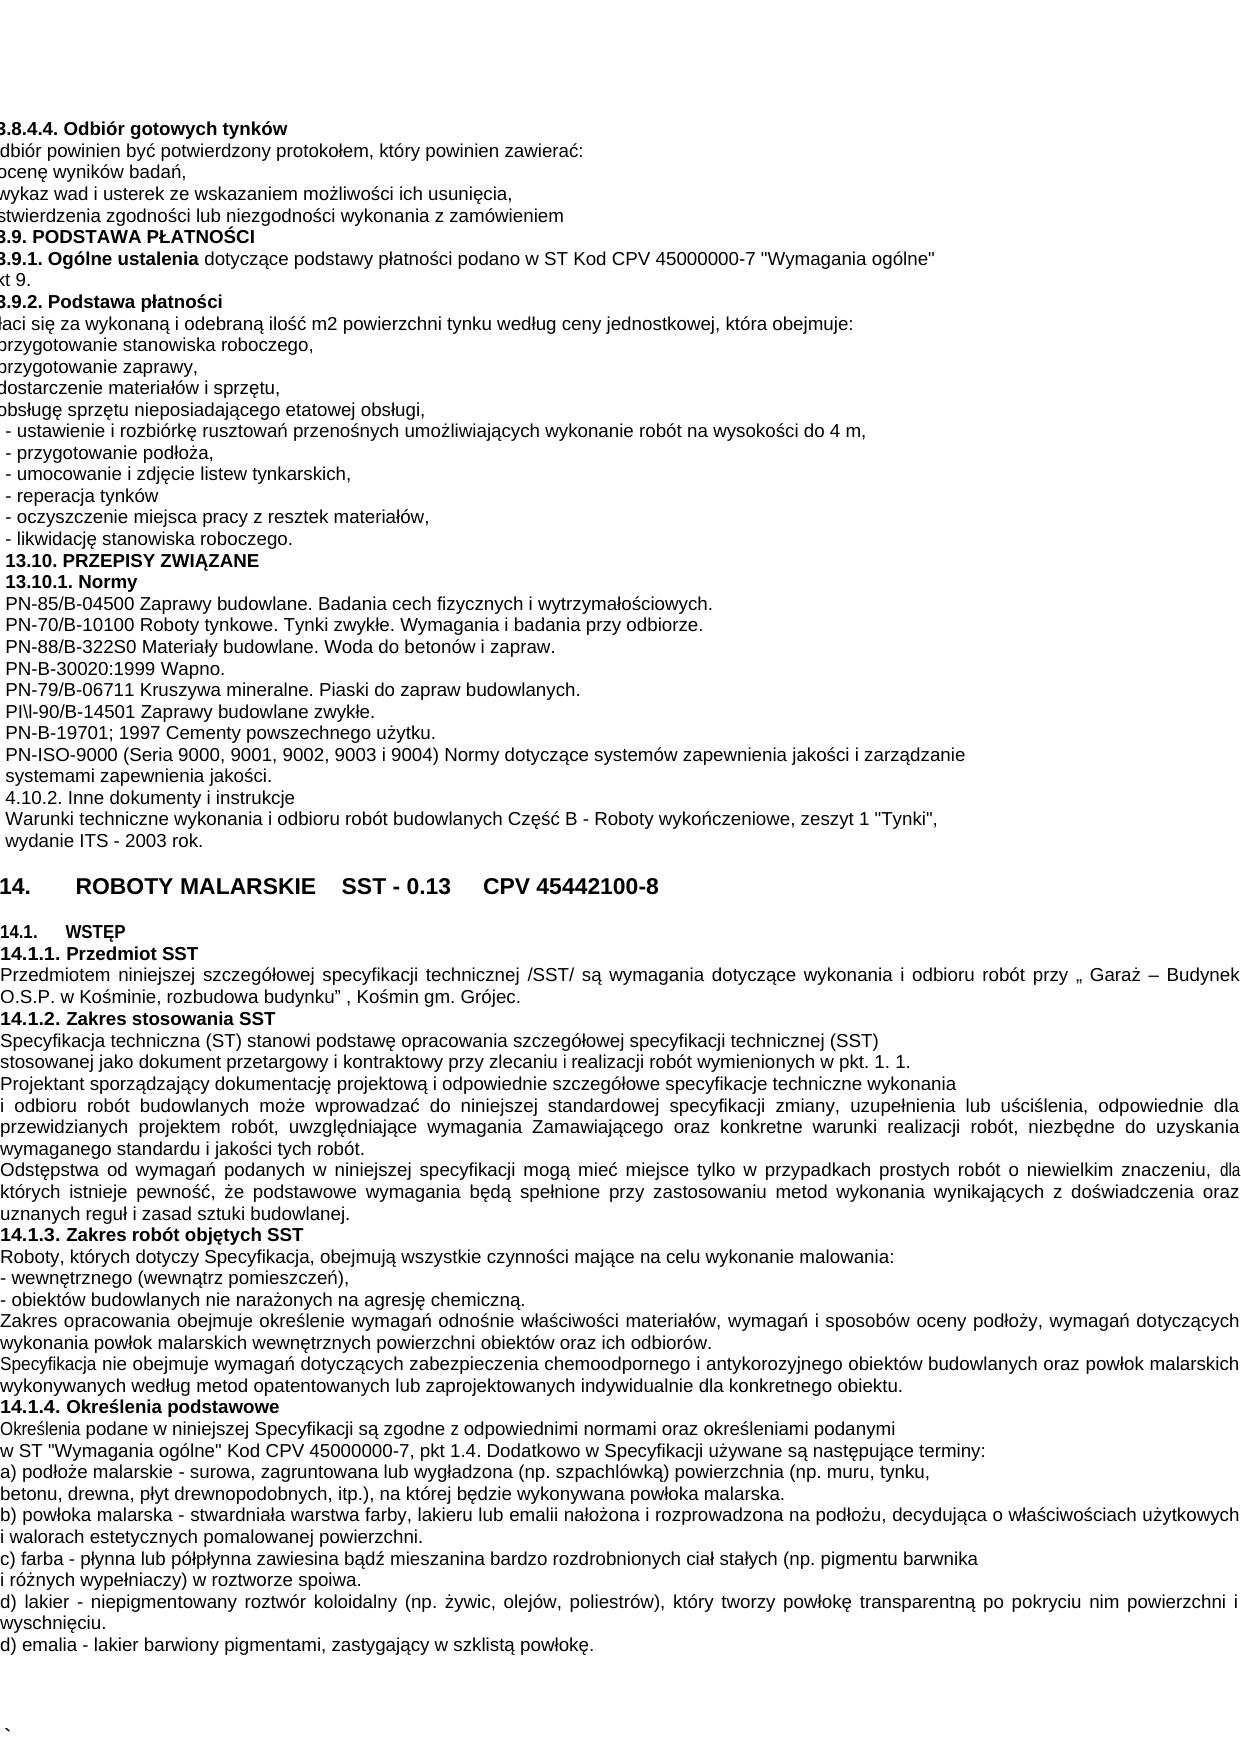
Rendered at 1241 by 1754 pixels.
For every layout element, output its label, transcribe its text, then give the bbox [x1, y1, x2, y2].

text - umocowanie i zdjęcie listew tynkarskich, [0, 463, 1240, 485]
text - stwierdzenia zgodności lub niezgodności wykonania z zamówieniem [0, 204, 1240, 226]
list a) podłoże malarskie - surowa, zagruntowana lub wygładzona (np. szpachlówką) powierzchnia (np. muru, tynku, betonu, drewna, płyt drewnopodobnych, itp.), na której będzie wykonywana powłoka malarska. [0, 1461, 1240, 1504]
text Przedmiotem niniejszej szczegółowej specyfikacji technicznej /SST/ są wymagania dotyczące wykonania i odbioru robót przy „ Garaż – Budynek O.S.P. w Kośminie, rozbudowa budynku” , Kośmin gm. Grójec. [0, 964, 1240, 1008]
text 13.10. PRZEPISY ZWIĄZANE 13.10.1. Normy [0, 549, 1240, 593]
list Odstępstwa od wymagań podanych w niniejszej specyfikacji mogą mieć miejsce tylko w przypadkach prostych robót o niewielkim znaczeniu, dla których istnieje pewność, że podstawowe wymagania będą spełnione przy zastosowaniu metod wykonania wynikających z doświadczenia oraz uznanych reguł i zasad sztuki budowlanej. [0, 1159, 1240, 1224]
text - wykaz wad i usterek ze wskazaniem możliwości ich usunięcia, [0, 183, 1240, 204]
list Roboty, których dotyczy Specyfikacja, obejmują wszystkie czynności mające na celu wykonanie malowania: - wewnętrznego (wewnątrz pomieszczeń), [0, 1245, 1240, 1288]
list d) lakier - niepigmentowany roztwór koloidalny (np. żywic, olejów, poliestrów), który tworzy powłokę transparentną po pokryciu nim powierzchni i wyschnięciu. [0, 1590, 1240, 1633]
text - oczyszczenie miejsca pracy z resztek materiałów, [0, 506, 1240, 528]
text - ustawienie i rozbiórkę rusztowań przenośnych umożliwiających wykonanie robót na wysokości do , [0, 420, 1240, 442]
text Odbiór powinien być potwierdzony protokołem, który powinien zawierać: - ocenę wyników badań, [0, 140, 1240, 183]
text 13.8.4.4. Odbiór gotowych tynków [0, 118, 1240, 140]
text - obsługę sprzętu nieposiadającego etatowej obsługi, [0, 398, 1240, 420]
list d) emalia - lakier barwiony pigmentami, zastygający w szklistą powłokę. [0, 1633, 1240, 1655]
list 14.1.1. Przedmiot SST [0, 942, 1240, 964]
text Warunki techniczne wykonania i odbioru robót budowlanych Część B - Roboty wykończeniowe, zeszyt 1 "Tynki", [0, 808, 1240, 830]
list Określenia podane w niniejszej Specyfikacji są zgodne z odpowiednimi normami oraz określeniami podanymi w ST "Wymagania ogólne" Kod CPV 45000000-7, pkt 1.4. Dodatkowo w Specyfikacji używane są następujące terminy: [0, 1418, 1240, 1461]
text - przygotowanie stanowiska roboczego, [0, 334, 1240, 355]
text pkt 9. [0, 269, 1240, 291]
text - dostarczenie materiałów i sprzętu, [0, 377, 1240, 398]
list i różnych wypełniaczy) w roztworze spoiwa. [0, 1569, 1240, 1590]
text PN-79/B-06711 Kruszywa mineralne. Piaski do zapraw budowlanych. PI\l-90/B-14501 Zaprawy budowlane zwykłe. [0, 679, 1240, 722]
list 14.1.2. Zakres stosowania SST [0, 1008, 1240, 1030]
text - przygotowanie podłoża, [0, 442, 1240, 463]
text 4.10.2. Inne dokumenty i instrukcje [0, 787, 1240, 808]
list Zakres opracowania obejmuje określenie wymagań odnośnie właściwości materiałów, wymagań i sposobów oceny podłoży, wymagań dotyczących wykonania powłok malarskich wewnętrznych powierzchni obiektów oraz ich odbiorów. [0, 1310, 1240, 1353]
text PN-ISO-9000 (Seria 9000, 9001, 9002, 9003 i 9004) Normy dotyczące systemów zapewnienia jakości i zarządzanie systemami zapewnienia jakości. [0, 743, 1240, 787]
text - likwidację stanowiska roboczego. [0, 528, 1240, 549]
list b) powłoka malarska - stwardniała warstwa farby, lakieru lub emalii nałożona i rozprowadzona na podłożu, decydująca o właściwościach użytkowych i walorach estetycznych pomalowanej powierzchni. [0, 1504, 1240, 1547]
list 14.1. WSTĘP [0, 921, 1240, 942]
text 14.1.4. Określenia podstawowe [0, 1396, 1240, 1418]
list c) farba - płynna lub półpłynna zawiesina bądź mieszanina bardzo rozdrobnionych ciał stałych (np. pigmentu barwnika [0, 1547, 1240, 1569]
list i odbioru robót budowlanych może wprowadzać do niniejszej standardowej specyfikacji zmiany, uzupełnienia lub uściślenia, odpowiednie dla przewidzianych projektem robót, uwzględniające wymagania Zamawiającego oraz konkretne warunki realizacji robót, niezbędne do uzyskania wymaganego standardu i jakości tych robót. [0, 1094, 1240, 1159]
text Płaci się za wykonaną i odebraną ilość m2 powierzchni tynku według ceny jednostkowej, która obejmuje: [0, 312, 1240, 334]
text 13.9. PODSTAWA PŁATNOŚCI [0, 226, 1240, 248]
text 13.9.1. Ogólne ustalenia dotyczące podstawy płatności podano w ST Kod CPV 45000000-7 "Wymagania ogólne" [0, 248, 1240, 269]
list - obiektów budowlanych nie narażonych na agresję chemiczną. [0, 1288, 1240, 1310]
text PN-B-19701; 1997 Cementy powszechnego użytku. [0, 722, 1240, 743]
text 13.9.2. Podstawa płatności [0, 291, 1240, 312]
list 14.1.3. Zakres robót objętych SST [0, 1224, 1240, 1245]
text PN-85/B-04500 Zaprawy budowlane. Badania cech fizycznych i wytrzymałościowych. PN-70/B-10100 Roboty tynkowe. Tynki zwykłe. Wymagania i badania przy odbiorze. PN-88/B-322S0 Materiały budowlane. Woda do betonów i zapraw. PN-B-30020:1999 Wapno. [0, 593, 1240, 679]
list 14. ROBOTY MALARSKIE SST - 0.13 CPV 45442100-8 [0, 873, 1240, 899]
text - przygotowanie zaprawy, [0, 355, 1240, 377]
list Specyfikacja nie obejmuje wymagań dotyczących zabezpieczenia chemoodpornego i antykorozyjnego obiektów budowlanych oraz powłok malarskich wykonywanych według metod opatentowanych lub zaprojektowanych indywidualnie dla konkretnego obiektu. [0, 1353, 1240, 1396]
text wydanie ITS - 2003 rok. [0, 830, 1240, 851]
text - reperacja tynków [0, 485, 1240, 506]
list Specyfikacja techniczna (ST) stanowi podstawę opracowania szczegółowej specyfikacji technicznej (SST) stosowanej jako dokument przetargowy i kontraktowy przy zlecaniu i realizacji robót wymienionych w pkt. 1. 1. Projektant sporządzający dokumentację projektową i odpowiednie szczegółowe specyfikacje techniczne wykonania [0, 1030, 1240, 1094]
